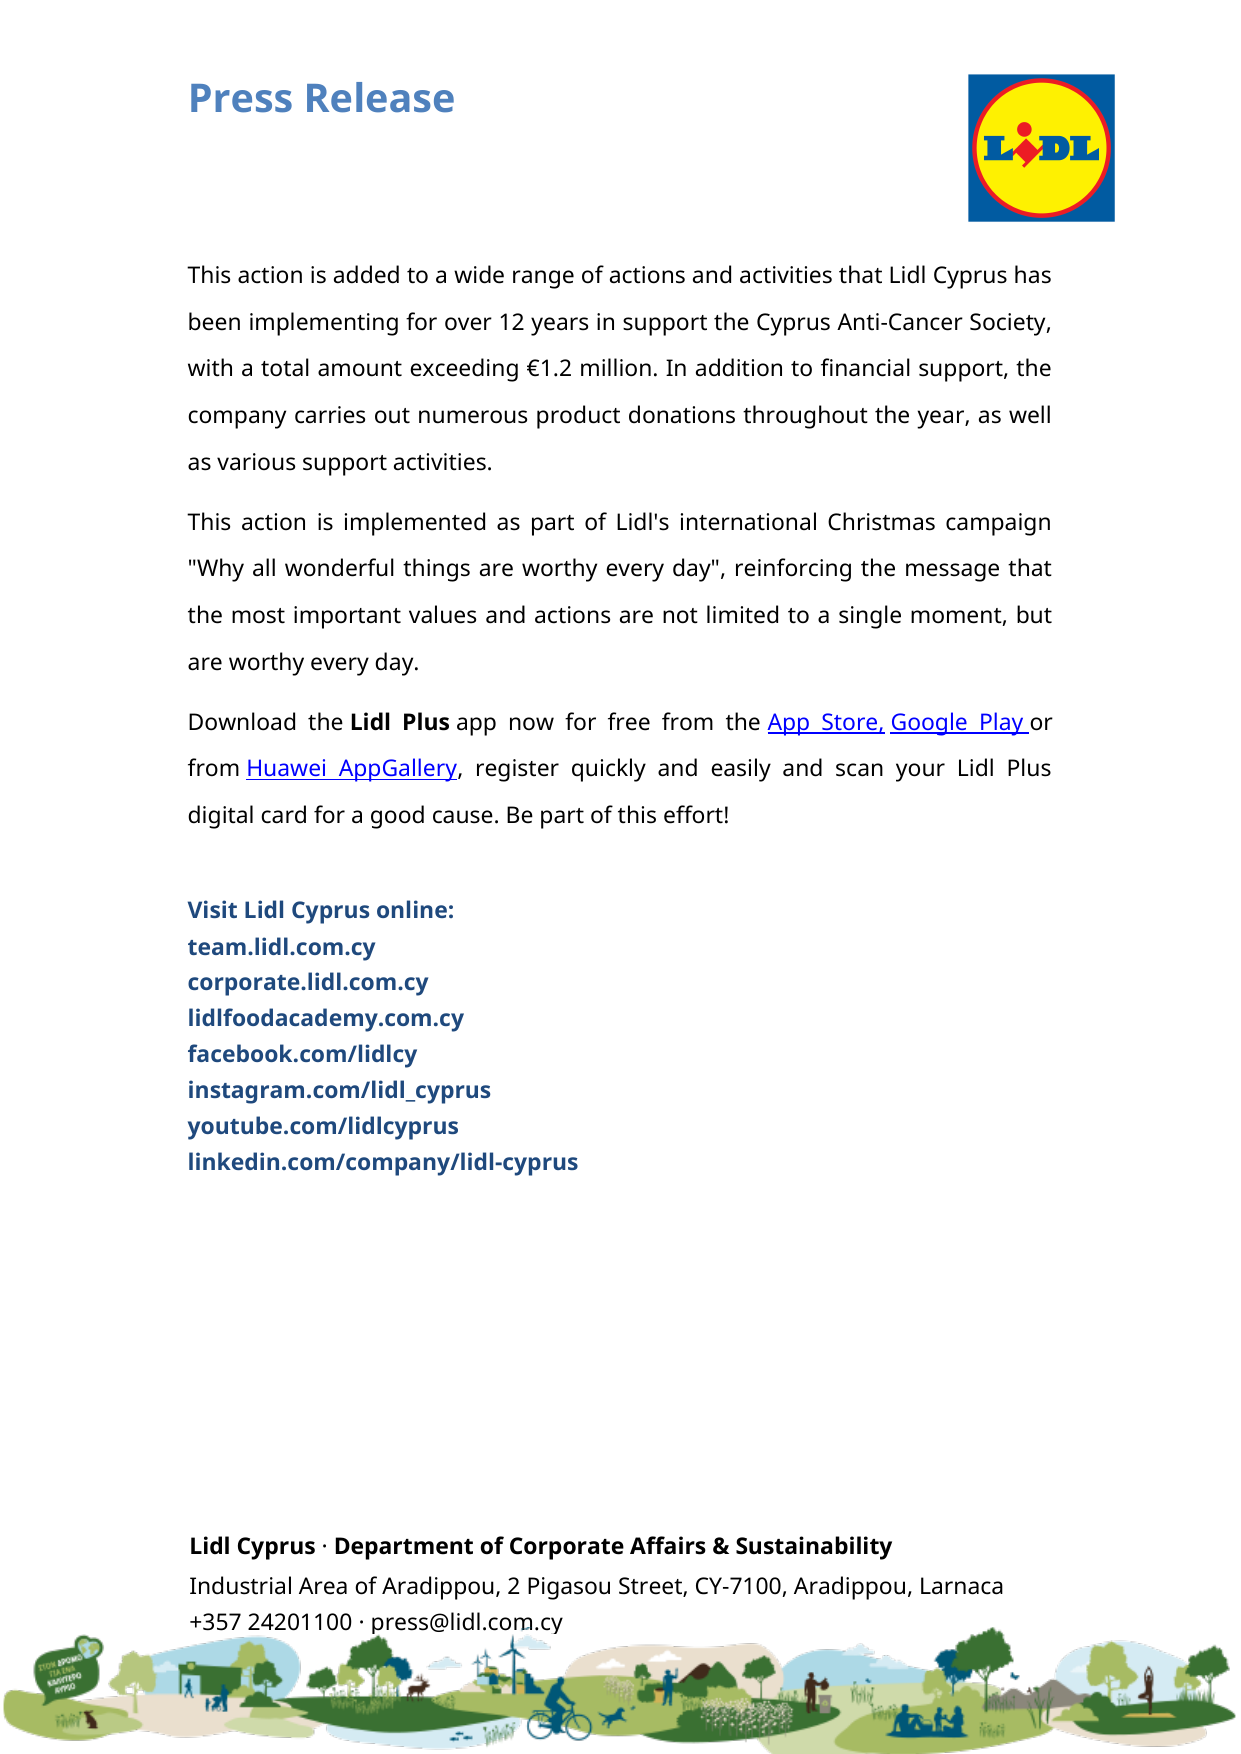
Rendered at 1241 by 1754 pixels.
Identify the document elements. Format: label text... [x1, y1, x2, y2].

picture [967, 73, 1116, 223]
text This action is added to a wide range of actions and activities that Lidl Cyprus has been implementing for over 12 years in support the Cyprus Anti-Cancer Society, with a total amount exceeding €1.2 million. In addition to financial support, the company carries out numerous product donations throughout the year, as well as various support activities. [187, 258, 1053, 477]
text instagram.com/lidl_cyprus [187, 1074, 1053, 1105]
text linkedin.com/company/lidl-cyprus [187, 1146, 1053, 1177]
text team.lidl.com.cy [187, 930, 1053, 962]
text corporate.lidl.com.cy [187, 966, 1053, 998]
text Download the Lidl Plus app now for free from the App Store, Google Play or from Huawei AppGallery, register quickly and easily and scan your Lidl Plus digital card for a good cause. Be part of this effort! [187, 705, 1053, 830]
text facebook.com/lidlcy [187, 1038, 1053, 1069]
picture [2, 1627, 1239, 1754]
text lidlfoodacademy.com.cy [187, 1002, 1053, 1033]
text This action is implemented as part of Lidl's international Christmas campaign "Why all wonderful things are worthy every day", reinforcing the message that the most important values ​​and actions are not limited to a single moment, but are worthy every day. [187, 505, 1053, 677]
text youtube.com/lidlcyprus [187, 1110, 1053, 1141]
text Visit Lidl Cyprus online: [187, 894, 1053, 926]
